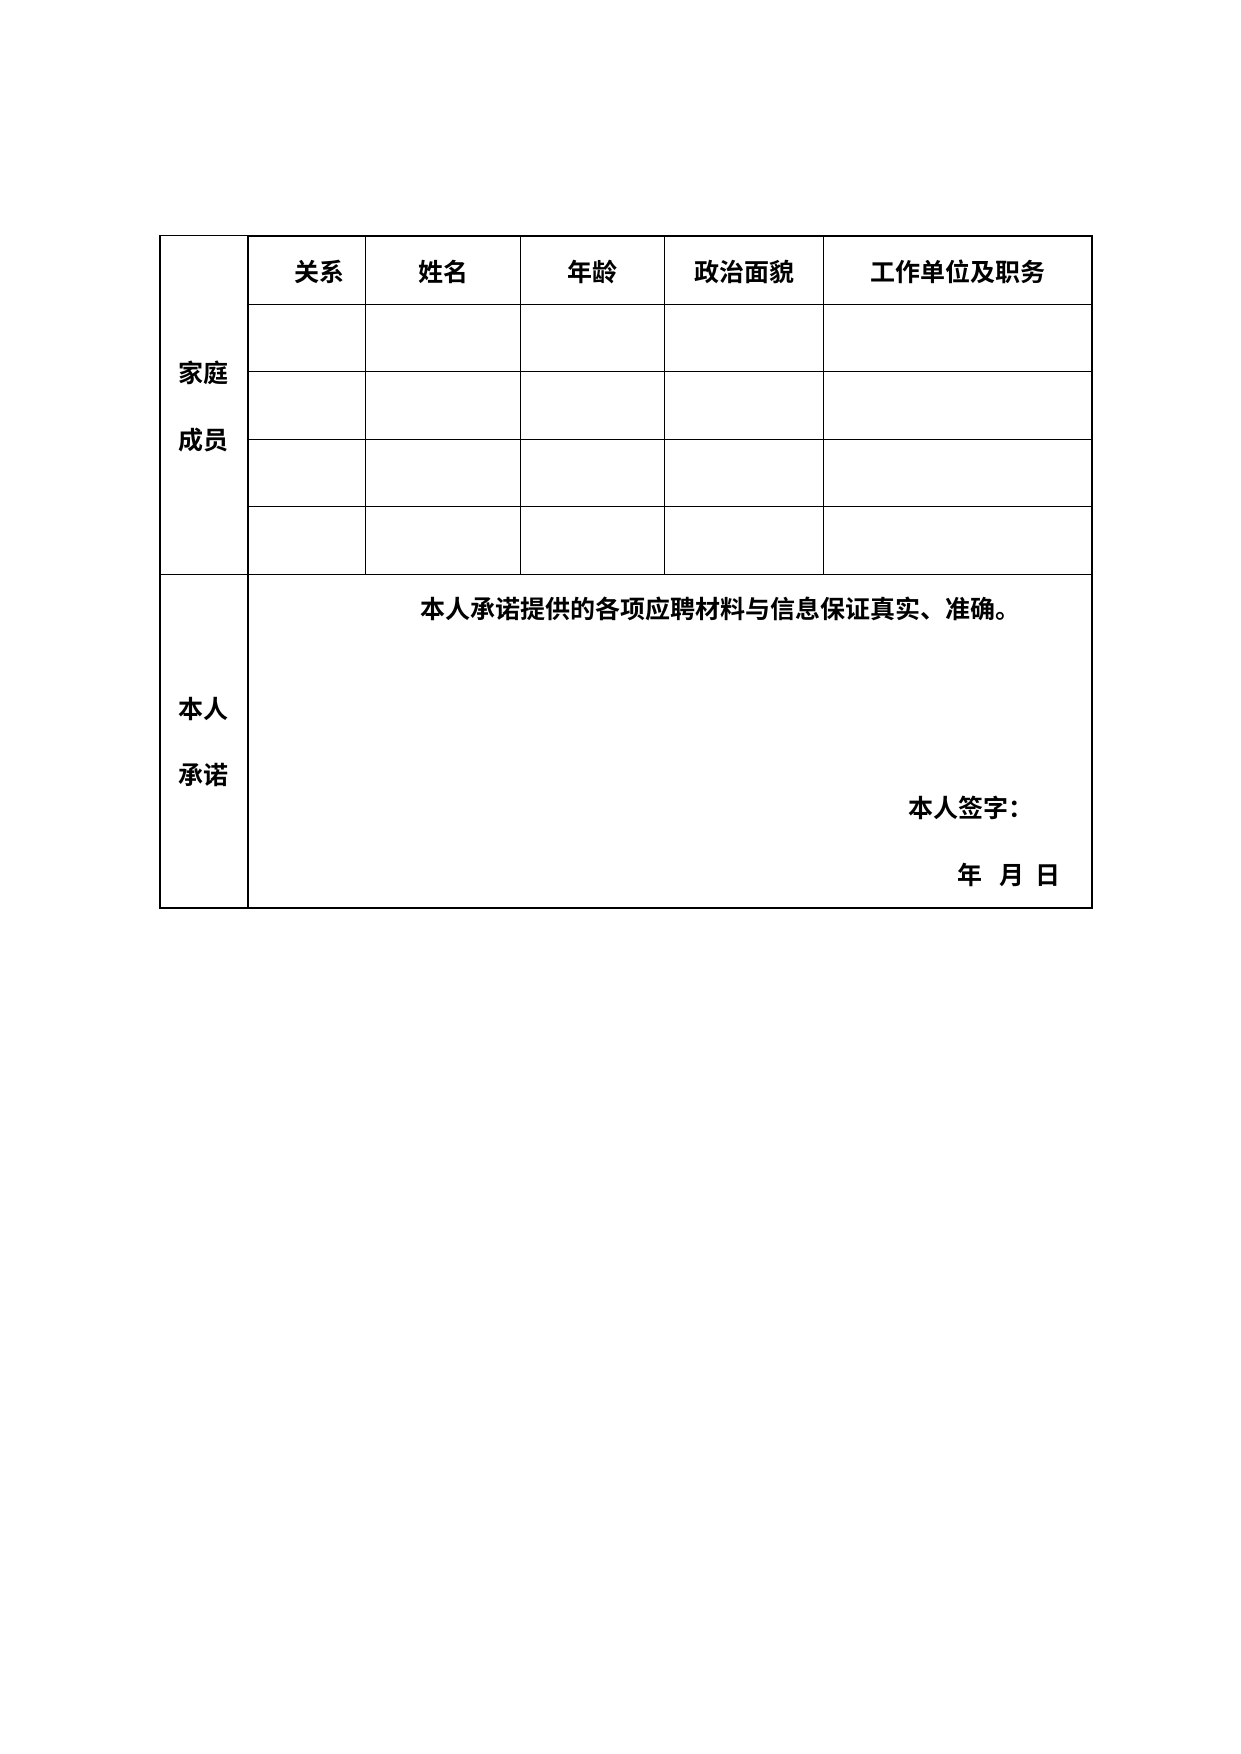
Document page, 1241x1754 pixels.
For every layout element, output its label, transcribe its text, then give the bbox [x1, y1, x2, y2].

table_cell [366, 305, 520, 371]
table_cell 年龄 [521, 237, 664, 303]
table_cell [521, 372, 664, 438]
table_cell 政治面貌 [665, 237, 823, 303]
table_cell [665, 440, 823, 506]
table_cell 家庭成员 [161, 236, 247, 573]
table_cell [824, 372, 1091, 438]
table_cell 工作单位及职务 [824, 237, 1091, 303]
table_cell [665, 372, 823, 438]
table_cell 本人承诺提供的各项应聘材料与信息保证真实、准确。 本人签字： 年 月 日 [249, 575, 1091, 907]
table_cell 本人承诺 [161, 575, 247, 907]
table_cell [249, 440, 365, 506]
table_cell [665, 305, 823, 371]
table_cell [824, 507, 1091, 573]
table_cell [521, 305, 664, 371]
table_cell [665, 507, 823, 573]
table_cell 关系 [249, 237, 365, 303]
table_cell [366, 507, 520, 573]
table_cell [824, 305, 1091, 371]
table_cell [521, 507, 664, 573]
table_cell [249, 372, 365, 438]
table_cell [249, 507, 365, 573]
table_cell [249, 305, 365, 371]
table_cell [521, 440, 664, 506]
table_cell 姓名 [366, 237, 520, 303]
table_cell [824, 440, 1091, 506]
table_cell [366, 372, 520, 438]
table_cell [366, 440, 520, 506]
